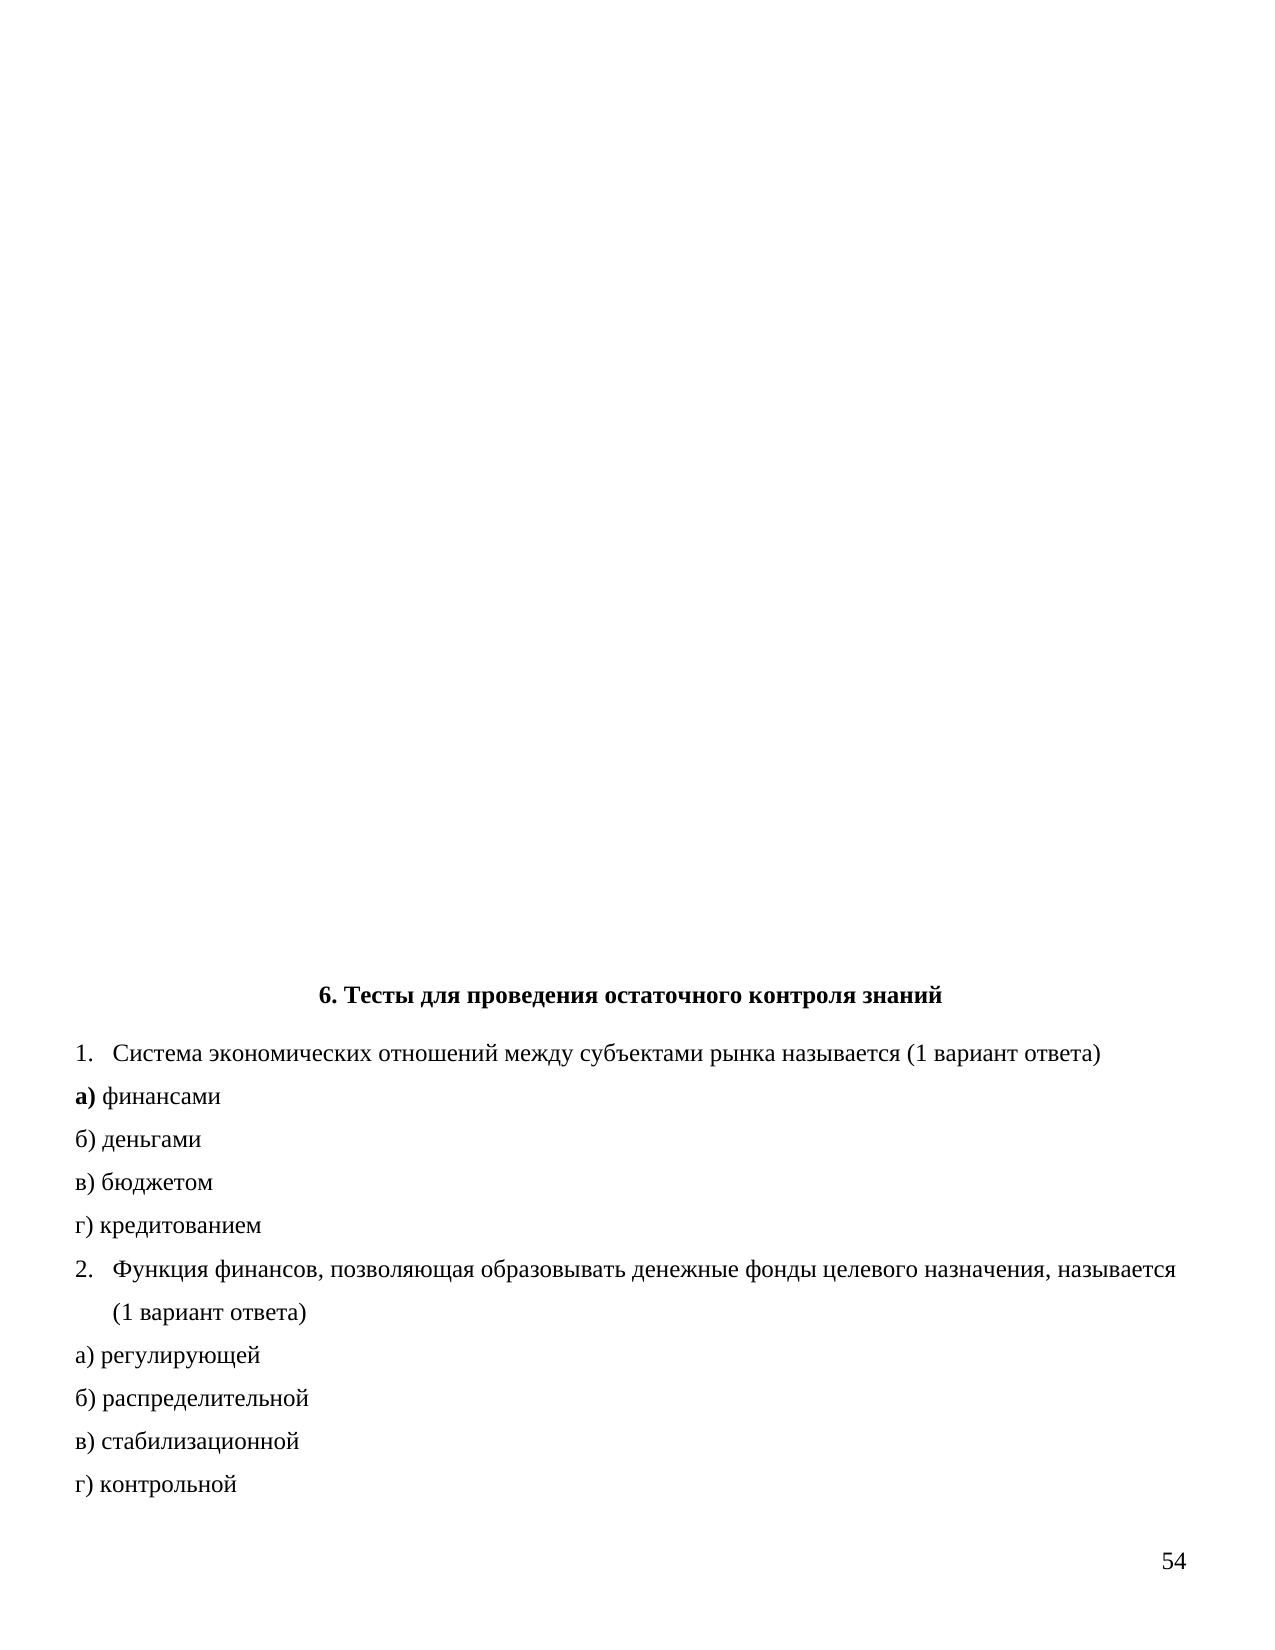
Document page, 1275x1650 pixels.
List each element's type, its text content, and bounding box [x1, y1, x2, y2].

text г) кредитованием [75, 1211, 1186, 1239]
text а) регулирующей [75, 1340, 1186, 1369]
text 6. Тесты для проведения остаточного контроля знаний [75, 981, 1186, 1009]
text а) финансами [75, 1081, 1186, 1110]
text г) контрольной [75, 1469, 1186, 1498]
title Система экономических отношений между субъектами рынка называется (1 вариант ответа) [75, 1038, 1186, 1067]
text б) деньгами [75, 1124, 1186, 1153]
text в) бюджетом [75, 1167, 1186, 1196]
list Функция финансов, позволяющая образовывать денежные фонды целевого назначения, называется (1 вариант ответа) [75, 1254, 1186, 1326]
text б) распределительной [75, 1383, 1186, 1412]
text в) стабилизационной [75, 1426, 1186, 1455]
